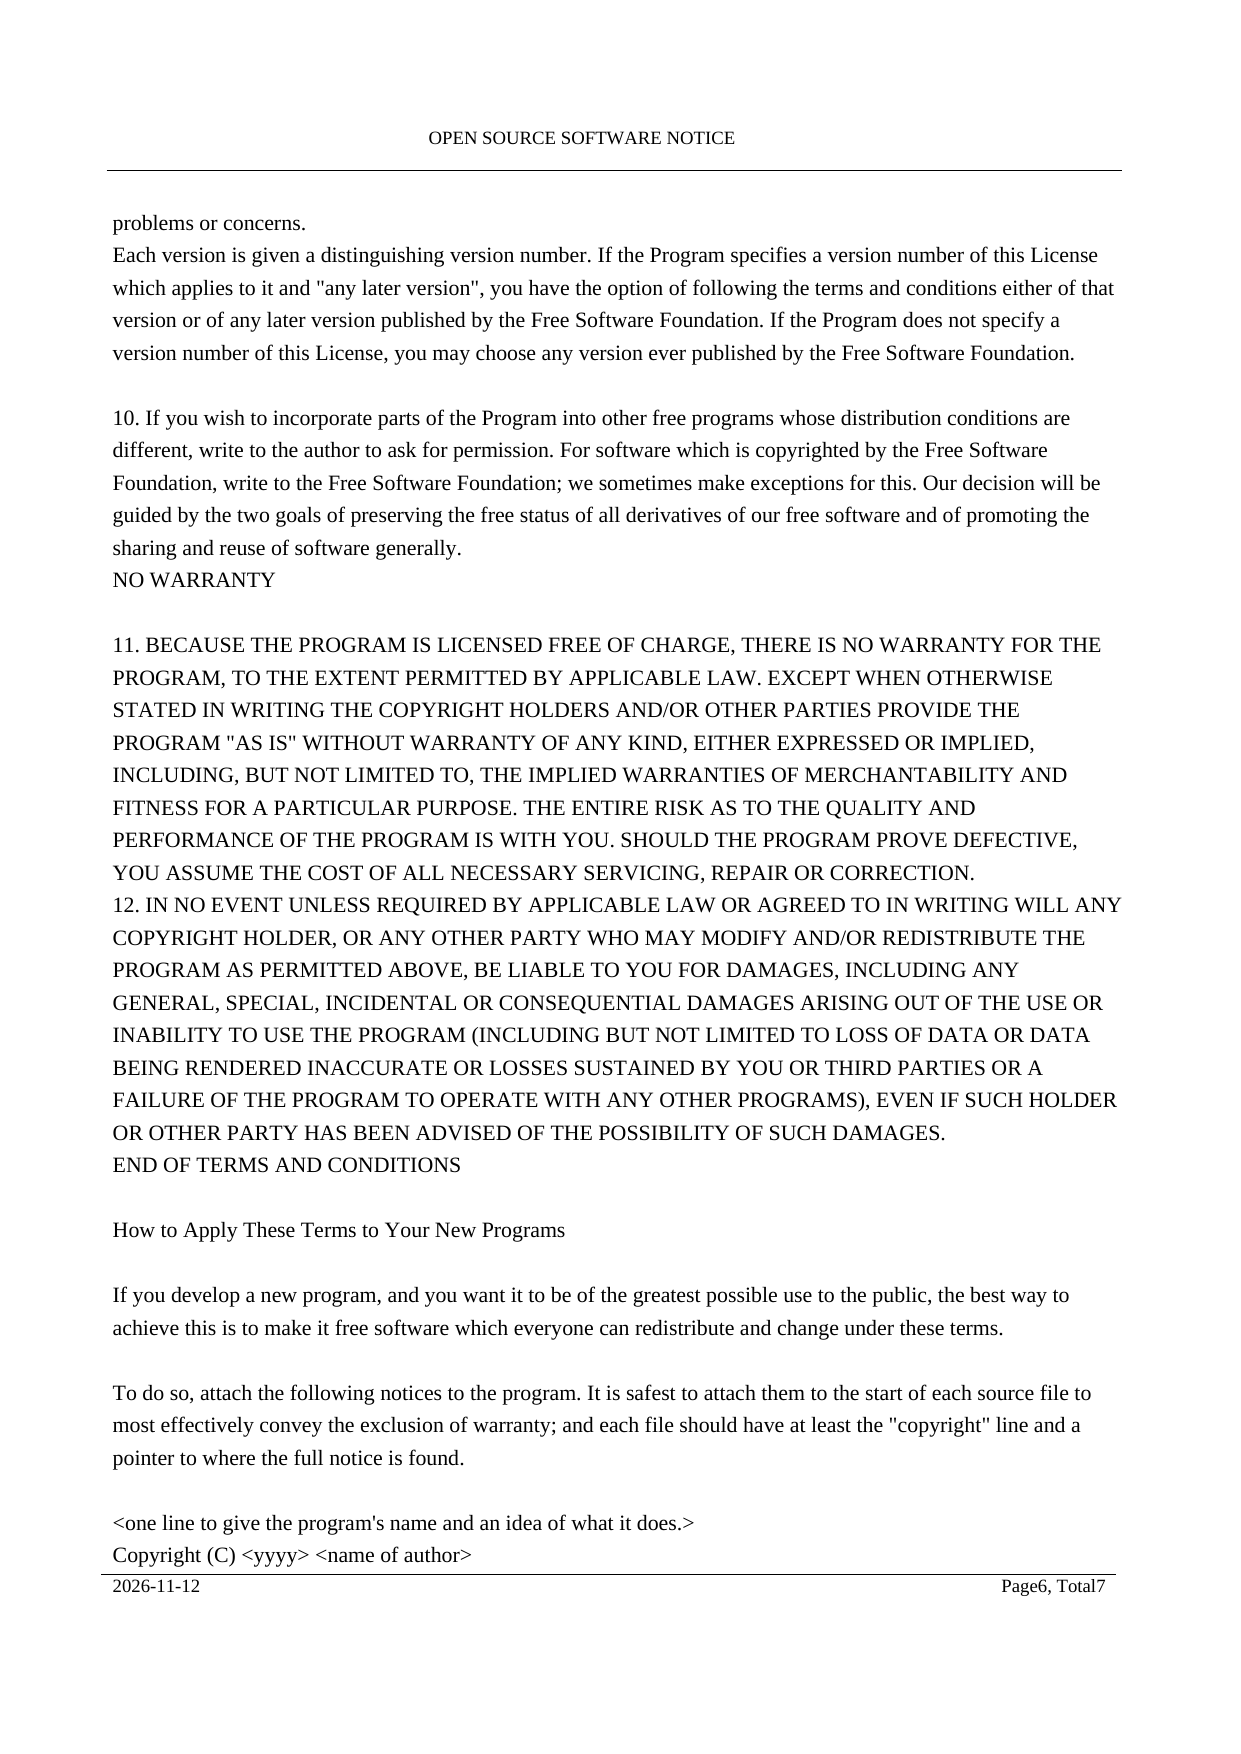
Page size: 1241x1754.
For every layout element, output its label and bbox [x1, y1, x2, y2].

text [112, 206, 1128, 1571]
